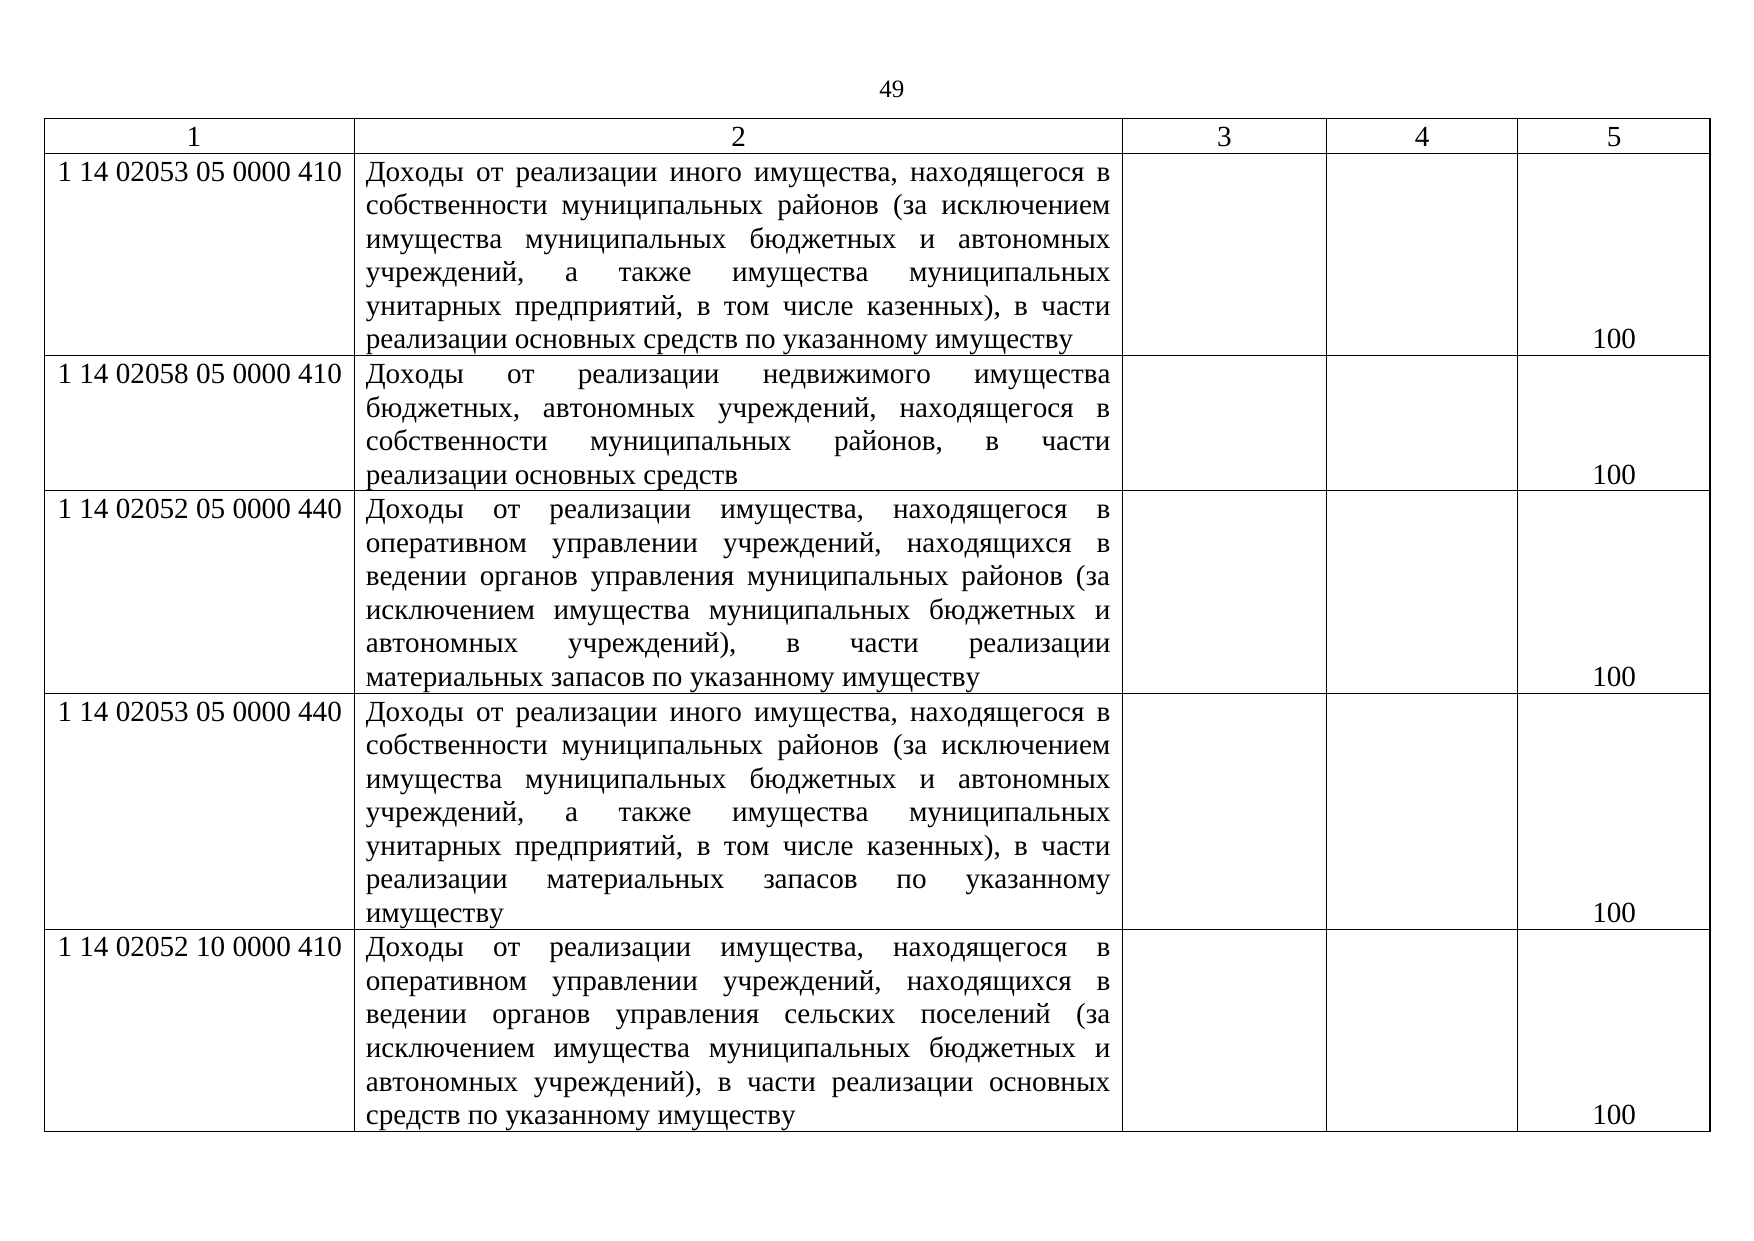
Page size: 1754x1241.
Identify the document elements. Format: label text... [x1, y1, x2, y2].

table_cell 100 [1518, 491, 1709, 693]
table_cell 100 [1518, 930, 1709, 1131]
table_cell [1123, 694, 1326, 928]
table_header 4 [1327, 119, 1517, 153]
table_cell 1 14 02053 05 0000 440 [45, 694, 354, 928]
table_cell Доходы от реализации имущества, находящегося в оперативном управлении учреждений, находящихся в ведении органов управления муниципальных районов (за исключением имущества муниципальных бюджетных и автономных учреждений), в части реализации материальных запасов по указанному имуществу [355, 491, 1122, 693]
table_cell Доходы от реализации имущества, находящегося в оперативном управлении учреждений, находящихся в ведении органов управления сельских поселений (за исключением имущества муниципальных бюджетных и автономных учреждений), в части реализации основных средств по указанному имуществу [355, 930, 1122, 1131]
table_header 2 [355, 119, 1122, 153]
table_cell 1 14 02052 05 0000 440 [45, 491, 354, 693]
table_cell [1327, 930, 1517, 1131]
table_cell 100 [1518, 356, 1709, 490]
table_cell [1123, 930, 1326, 1131]
table_cell 1 14 02052 10 0000 410 [45, 930, 354, 1131]
table_cell Доходы от реализации иного имущества, находящегося в собственности муниципальных районов (за исключением имущества муниципальных бюджетных и автономных учреждений, а также имущества муниципальных унитарных предприятий, в том числе казенных), в части реализации основных средств по указанному имуществу [355, 154, 1122, 355]
table_cell 1 14 02058 05 0000 410 [45, 356, 354, 490]
table_cell [1327, 491, 1517, 693]
table_cell [1123, 154, 1326, 355]
table_cell [1123, 356, 1326, 490]
table_header 5 [1518, 119, 1709, 153]
table_cell Доходы от реализации иного имущества, находящегося в собственности муниципальных районов (за исключением имущества муниципальных бюджетных и автономных учреждений, а также имущества муниципальных унитарных предприятий, в том числе казенных), в части реализации материальных запасов по указанному имуществу [355, 694, 1122, 928]
table_cell 1 14 02053 05 0000 410 [45, 154, 354, 355]
table_header 3 [1123, 119, 1326, 153]
table_header 1 [45, 119, 354, 153]
table_cell Доходы от реализации недвижимого имущества бюджетных, автономных учреждений, находящегося в собственности муниципальных районов, в части реализации основных средств [355, 356, 1122, 490]
table_cell [1327, 694, 1517, 928]
table_cell 100 [1518, 694, 1709, 928]
table_cell [1123, 491, 1326, 693]
table_cell [1327, 154, 1517, 355]
table_cell [1327, 356, 1517, 490]
table_cell 100 [1518, 154, 1709, 355]
